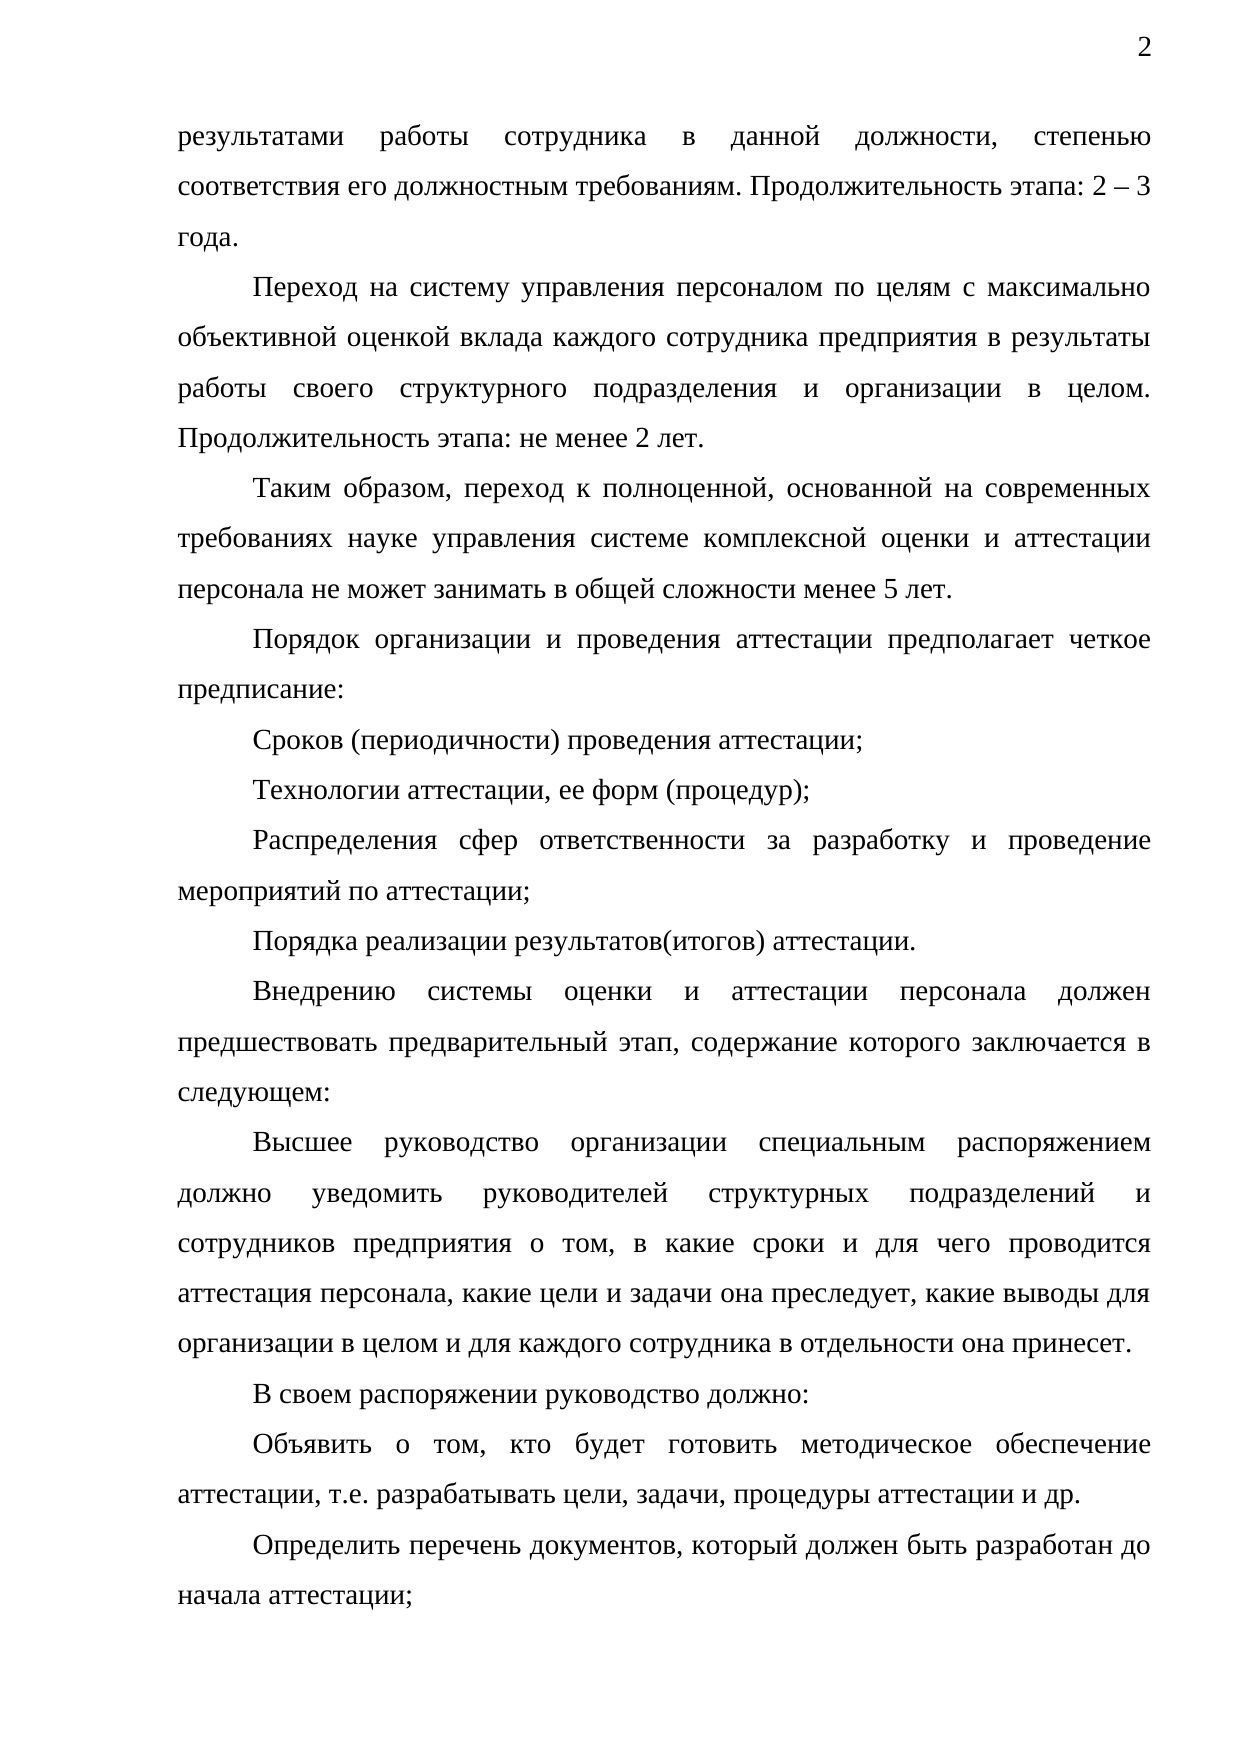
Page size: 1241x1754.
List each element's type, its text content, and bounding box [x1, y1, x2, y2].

text Сроков (периодичности) проведения аттестации; [177, 722, 1152, 755]
text Технологии аттестации, ее форм (процедур); [177, 772, 1152, 806]
text Порядка реализации результатов(итогов) аттестации. [177, 923, 1152, 957]
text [177, 118, 1152, 252]
text Переход на систему управления персоналом по целям с максимально объективной оценкой вклада каждого сотрудника предприятия в результаты работы своего структурного подразделения и организации в целом. Продолжительность этапа: не менее 2 лет. [177, 269, 1152, 453]
text Внедрению системы оценки и аттестации персонала должен предшествовать предварительный этап, содержание которого заключается в следующем: [177, 973, 1152, 1108]
text Порядок организации и проведения аттестации предполагает четкое предписание: [177, 621, 1152, 705]
text Распределения сфер ответственности за разработку и проведение мероприятий по аттестации; [177, 822, 1152, 906]
text Определить перечень документов, который должен быть разработан до начала аттестации; [177, 1527, 1152, 1611]
text Объявить о том, кто будет готовить методическое обеспечение аттестации, т.е. разрабатывать цели, задачи, процедуры аттестации и др. [177, 1426, 1152, 1510]
text Высшее руководство организации специальным распоряжением должно уведомить руководителей структурных подразделений и сотрудников предприятия о том, в какие сроки и для чего проводится аттестация персонала, какие цели и задачи она преследует, какие выводы для организации в целом и для каждого сотрудника в отдельности она принесет. [177, 1124, 1152, 1359]
text Таким образом, переход к полноценной, основанной на современных требованиях науке управления системе комплексной оценки и аттестации персонала не может занимать в общей сложности менее 5 лет. [177, 470, 1152, 604]
text В своем распоряжении руководство должно: [177, 1376, 1152, 1409]
